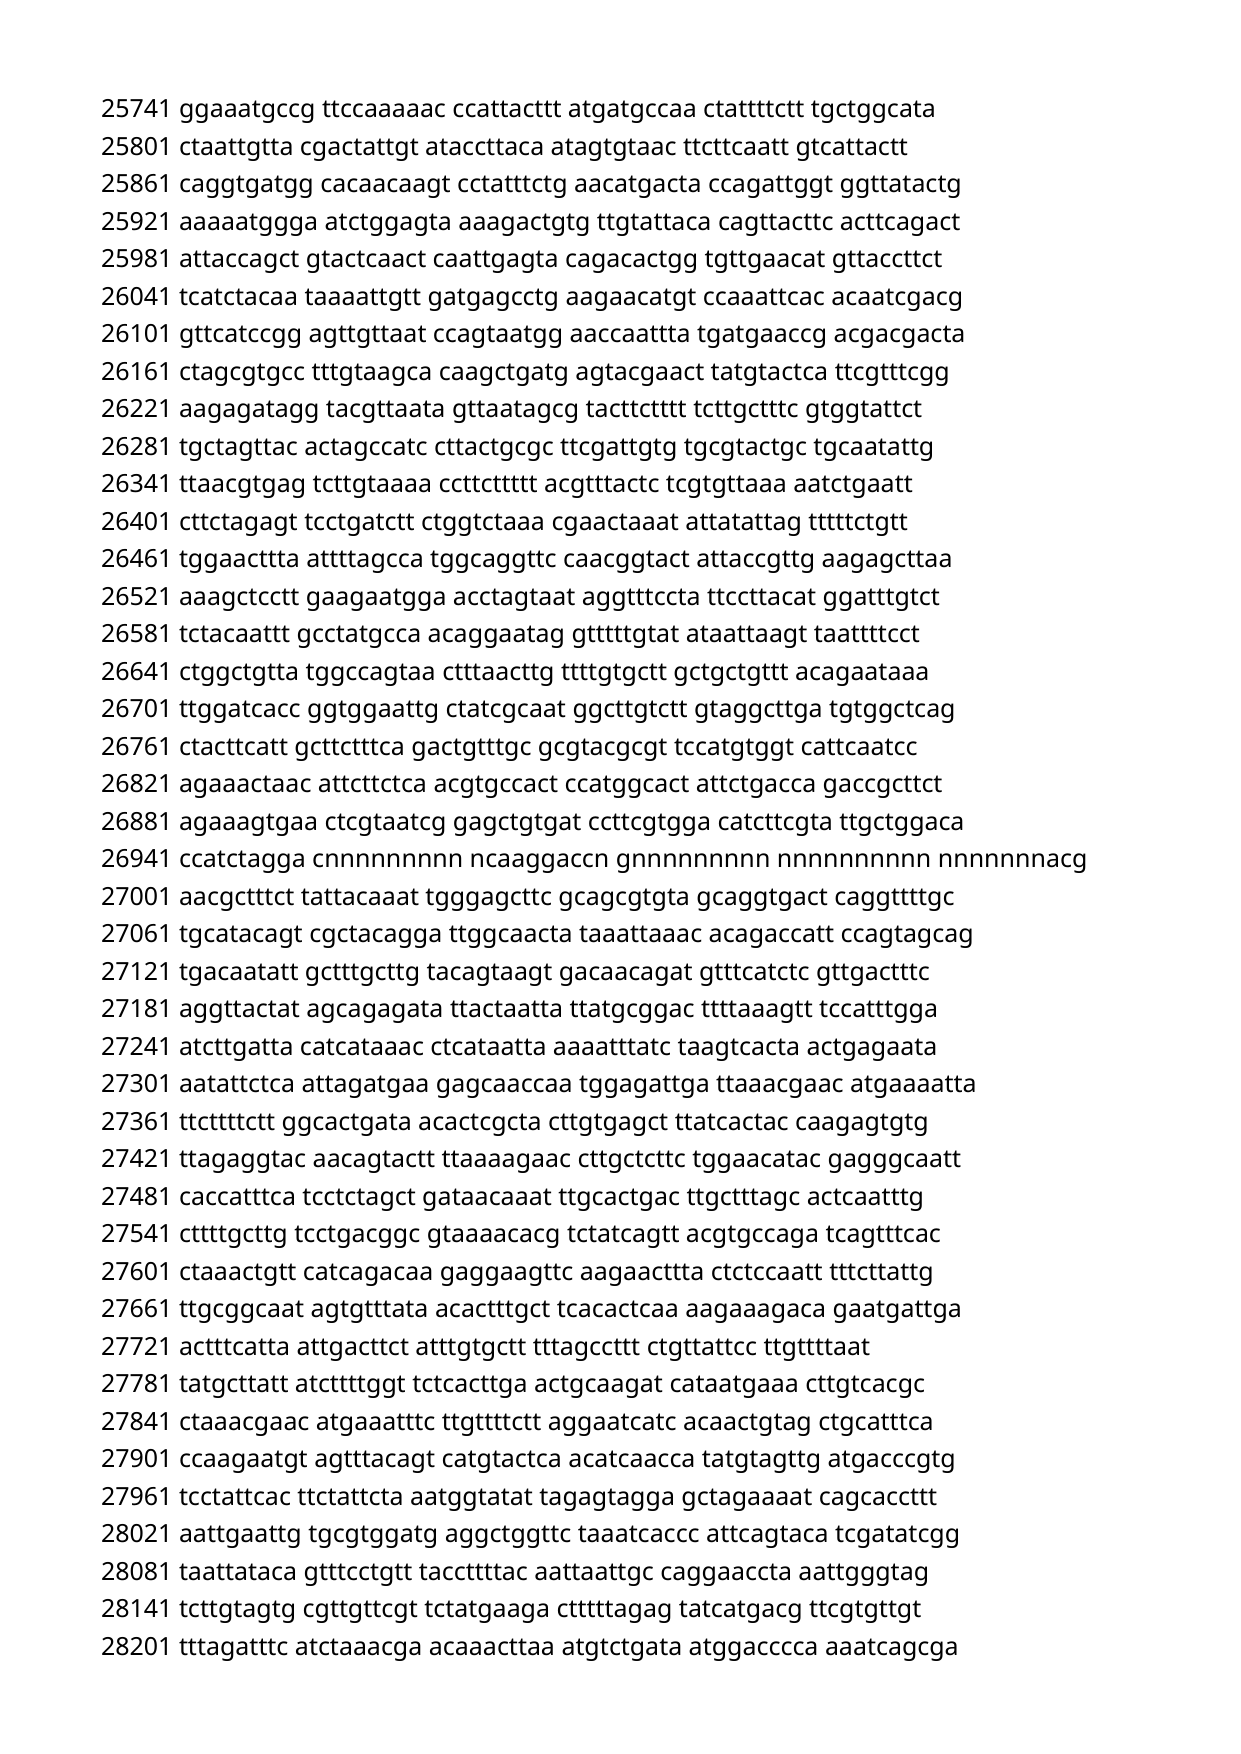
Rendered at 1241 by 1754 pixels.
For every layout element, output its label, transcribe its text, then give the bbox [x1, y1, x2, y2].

text 25861 caggtgatgg cacaacaagt cctatttctg aacatgacta ccagattggt ggttatactg [75, 164, 1165, 202]
text 27061 tgcatacagt cgctacagga ttggcaacta taaattaaac acagaccatt ccagtagcag [75, 914, 1165, 952]
text 25981 attaccagct gtactcaact caattgagta cagacactgg tgttgaacat gttaccttct [75, 239, 1165, 277]
text 27541 cttttgcttg tcctgacggc gtaaaacacg tctatcagtt acgtgccaga tcagtttcac [75, 1214, 1165, 1252]
text 26461 tggaacttta attttagcca tggcaggttc caacggtact attaccgttg aagagcttaa [75, 539, 1165, 577]
text 27781 tatgcttatt atcttttggt tctcacttga actgcaagat cataatgaaa cttgtcacgc [75, 1364, 1165, 1402]
text 27241 atcttgatta catcataaac ctcataatta aaaatttatc taagtcacta actgagaata [75, 1027, 1165, 1064]
text 27361 ttcttttctt ggcactgata acactcgcta cttgtgagct ttatcactac caagagtgtg [75, 1102, 1165, 1139]
text 27001 aacgctttct tattacaaat tgggagcttc gcagcgtgta gcaggtgact caggttttgc [75, 877, 1165, 914]
text 26881 agaaagtgaa ctcgtaatcg gagctgtgat ccttcgtgga catcttcgta ttgctggaca [75, 802, 1165, 839]
text 28201 tttagatttc atctaaacga acaaacttaa atgtctgata atggacccca aaatcagcga [75, 1627, 1165, 1664]
text 26401 cttctagagt tcctgatctt ctggtctaaa cgaactaaat attatattag tttttctgtt [75, 502, 1165, 539]
text 25801 ctaattgtta cgactattgt ataccttaca atagtgtaac ttcttcaatt gtcattactt [75, 127, 1165, 164]
text 27421 ttagaggtac aacagtactt ttaaaagaac cttgctcttc tggaacatac gagggcaatt [75, 1139, 1165, 1177]
text 28141 tcttgtagtg cgttgttcgt tctatgaaga ctttttagag tatcatgacg ttcgtgttgt [75, 1589, 1165, 1627]
text 26281 tgctagttac actagccatc cttactgcgc ttcgattgtg tgcgtactgc tgcaatattg [75, 427, 1165, 464]
text 26221 aagagatagg tacgttaata gttaatagcg tacttctttt tcttgctttc gtggtattct [75, 389, 1165, 427]
text 27601 ctaaactgtt catcagacaa gaggaagttc aagaacttta ctctccaatt tttcttattg [75, 1252, 1165, 1289]
text 27481 caccatttca tcctctagct gataacaaat ttgcactgac ttgctttagc actcaatttg [75, 1177, 1165, 1214]
text 26941 ccatctagga cnnnnnnnnn ncaaggaccn gnnnnnnnnn nnnnnnnnnn nnnnnnnacg [75, 839, 1165, 877]
text 26701 ttggatcacc ggtggaattg ctatcgcaat ggcttgtctt gtaggcttga tgtggctcag [75, 689, 1165, 727]
text 26161 ctagcgtgcc tttgtaagca caagctgatg agtacgaact tatgtactca ttcgtttcgg [75, 352, 1165, 389]
text 28081 taattataca gtttcctgtt taccttttac aattaattgc caggaaccta aattgggtag [75, 1552, 1165, 1589]
text 27661 ttgcggcaat agtgtttata acactttgct tcacactcaa aagaaagaca gaatgattga [75, 1289, 1165, 1327]
text 26641 ctggctgtta tggccagtaa ctttaacttg ttttgtgctt gctgctgttt acagaataaa [75, 652, 1165, 689]
text 26761 ctacttcatt gcttctttca gactgtttgc gcgtacgcgt tccatgtggt cattcaatcc [75, 727, 1165, 764]
text 26041 tcatctacaa taaaattgtt gatgagcctg aagaacatgt ccaaattcac acaatcgacg [75, 277, 1165, 314]
text 27961 tcctattcac ttctattcta aatggtatat tagagtagga gctagaaaat cagcaccttt [75, 1477, 1165, 1514]
text 25741 ggaaatgccg ttccaaaaac ccattacttt atgatgccaa ctattttctt tgctggcata [75, 89, 1165, 127]
text 27901 ccaagaatgt agtttacagt catgtactca acatcaacca tatgtagttg atgacccgtg [75, 1439, 1165, 1477]
text 26101 gttcatccgg agttgttaat ccagtaatgg aaccaattta tgatgaaccg acgacgacta [75, 314, 1165, 352]
text 27301 aatattctca attagatgaa gagcaaccaa tggagattga ttaaacgaac atgaaaatta [75, 1064, 1165, 1102]
text 26341 ttaacgtgag tcttgtaaaa ccttcttttt acgtttactc tcgtgttaaa aatctgaatt [75, 464, 1165, 502]
text 28021 aattgaattg tgcgtggatg aggctggttc taaatcaccc attcagtaca tcgatatcgg [75, 1514, 1165, 1552]
text 26581 tctacaattt gcctatgcca acaggaatag gtttttgtat ataattaagt taattttcct [75, 614, 1165, 652]
text 27721 actttcatta attgacttct atttgtgctt tttagccttt ctgttattcc ttgttttaat [75, 1327, 1165, 1364]
text 27181 aggttactat agcagagata ttactaatta ttatgcggac ttttaaagtt tccatttgga [75, 989, 1165, 1027]
text 25921 aaaaatggga atctggagta aaagactgtg ttgtattaca cagttacttc acttcagact [75, 202, 1165, 239]
text 27841 ctaaacgaac atgaaatttc ttgttttctt aggaatcatc acaactgtag ctgcatttca [75, 1402, 1165, 1439]
text 26821 agaaactaac attcttctca acgtgccact ccatggcact attctgacca gaccgcttct [75, 764, 1165, 802]
text 26521 aaagctcctt gaagaatgga acctagtaat aggtttccta ttccttacat ggatttgtct [75, 577, 1165, 614]
text 27121 tgacaatatt gctttgcttg tacagtaagt gacaacagat gtttcatctc gttgactttc [75, 952, 1165, 989]
